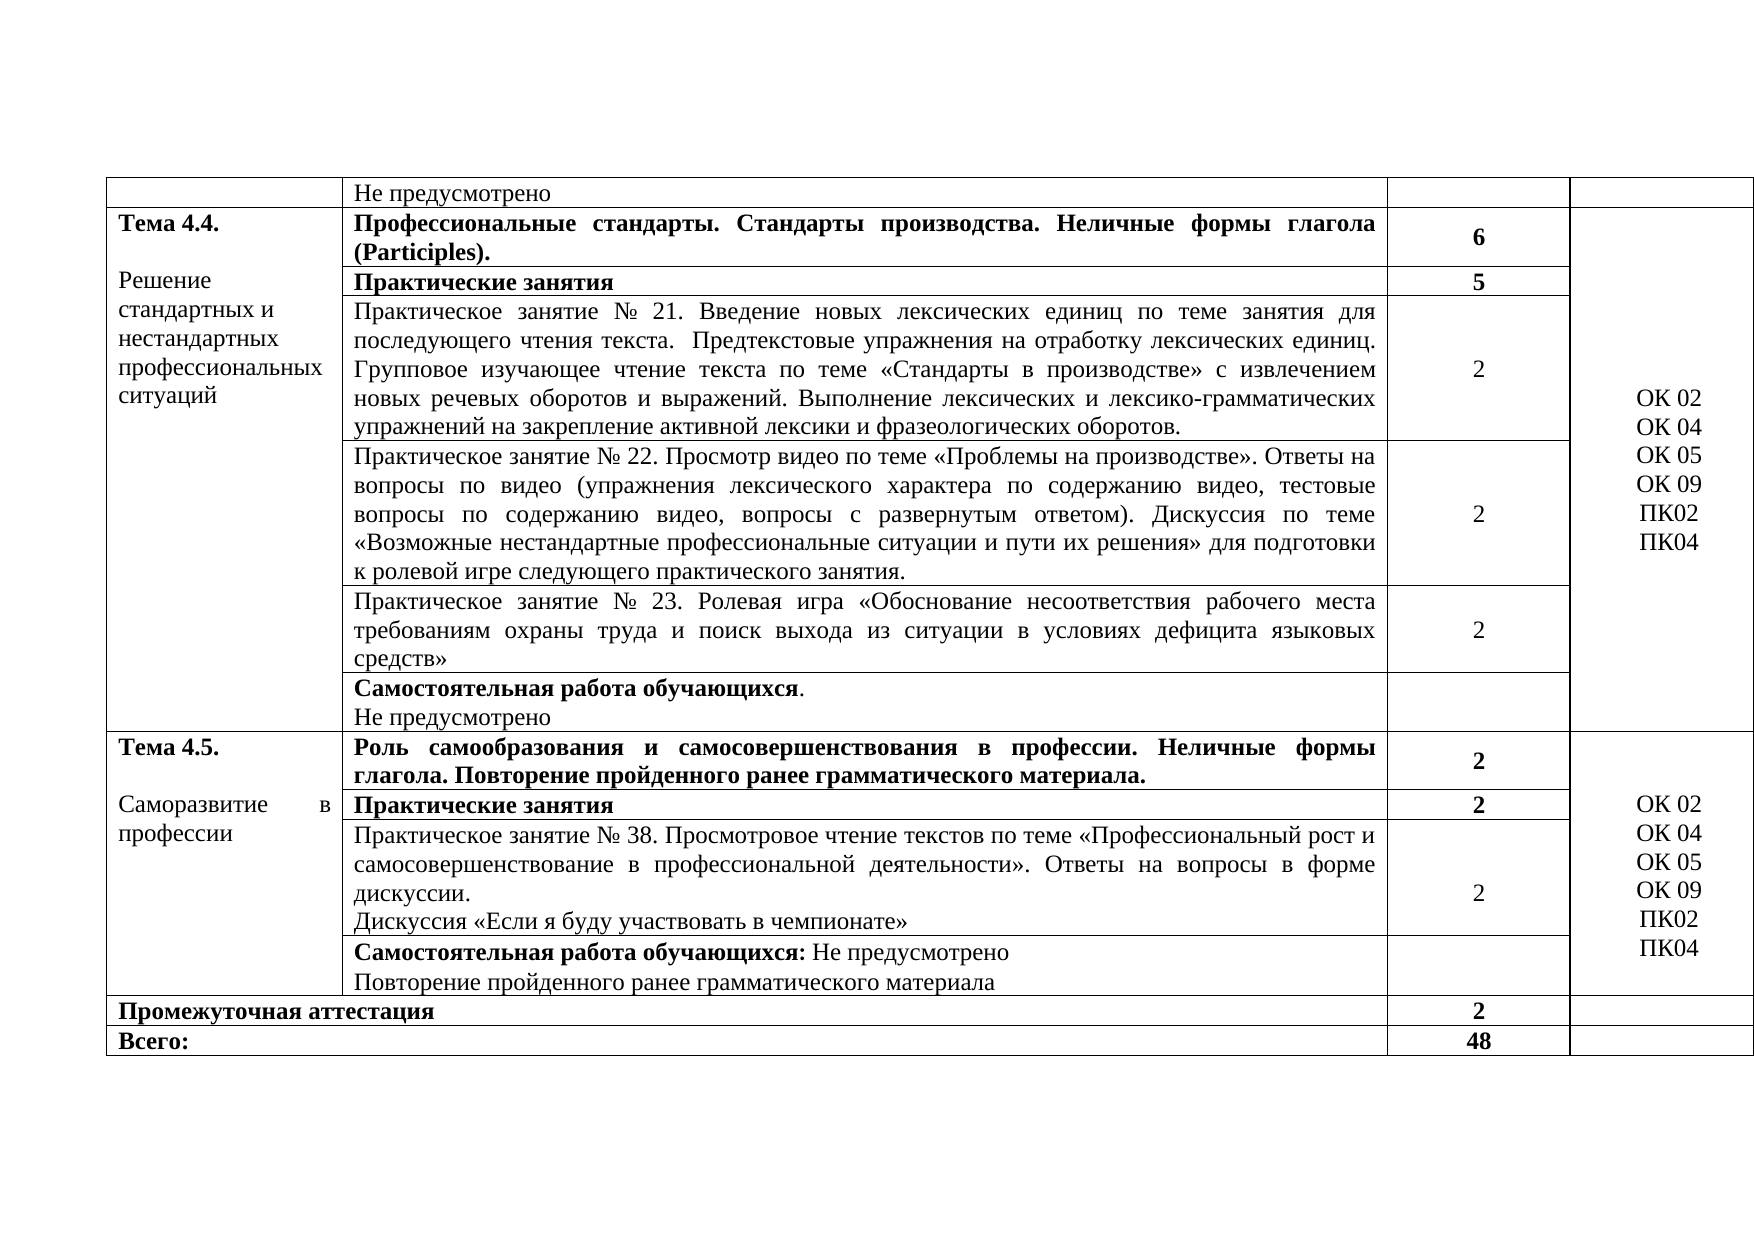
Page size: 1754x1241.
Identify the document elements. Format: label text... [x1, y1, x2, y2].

table_cell Практическое занятие № 38. Просмотровое чтение текстов по теме «Профессиональный рост и самосовершенствование в профессиональной деятельности». Ответы на вопросы в форме дискуссии. Дискуссия «Если я буду участвовать в чемпионате» [343, 820, 1387, 935]
table_cell Роль самообразования и самосовершенствования в профессии. Неличные формы глагола. Повторение пройденного ранее грамматического материала. [343, 732, 1387, 789]
table_cell Практическое занятие № 23. Ролевая игра «Обоснование несоответствия рабочего места требованиям охраны труда и поиск выхода из ситуации в условиях дефицита языковых средств» [343, 586, 1387, 672]
table_cell 48 [1388, 1026, 1569, 1055]
table_cell 5 [1388, 267, 1569, 295]
table_cell 2 [1388, 790, 1569, 819]
table_cell Практическое занятие № 21. Введение новых лексических единиц по теме занятия для последующего чтения текста. Предтекстовые упражнения на отработку лексических единиц. Групповое изучающее чтение текста по теме «Стандарты в производстве» с извлечением новых речевых оборотов и выражений. Выполнение лексических и лексико-грамматических упражнений на закрепление активной лексики и фразеологических оборотов. [343, 296, 1387, 440]
table_cell Всего: [107, 1026, 1387, 1055]
table_cell 2 [1388, 441, 1569, 585]
table_cell ОК 02 ОК 04 ОК 05 ОК 09 ПК02 ПК04 [1571, 732, 1753, 995]
table_cell Тема 4.5. Саморазвитие в профессии [107, 732, 342, 995]
table_cell [1388, 936, 1569, 995]
table_cell Практические занятия [343, 790, 1387, 819]
table_cell [1571, 1026, 1753, 1055]
table_cell 2 [1388, 996, 1569, 1025]
table_cell 2 [1388, 586, 1569, 672]
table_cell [343, 178, 1387, 207]
table_cell Промежуточная аттестация [107, 996, 1387, 1025]
table_cell Тема 4.4. Решение стандартных и нестандартных профессиональных ситуаций [107, 208, 342, 731]
table_cell 2 [1388, 296, 1569, 440]
table_cell Самостоятельная работа обучающихся: Не предусмотрено Повторение пройденного ранее грамматического материала [343, 936, 1387, 995]
table_cell ОК 02 ОК 04 ОК 05 ОК 09 ПК02 ПК04 [1571, 208, 1753, 731]
table_cell [1388, 673, 1569, 731]
table_cell 6 [1388, 208, 1569, 266]
table_cell [1388, 178, 1569, 207]
table_cell Практическое занятие № 22. Просмотр видео по теме «Проблемы на производстве». Ответы на вопросы по видео (упражнения лексического характера по содержанию видео, тестовые вопросы по содержанию видео, вопросы с развернутым ответом). Дискуссия по теме «Возможные нестандартные профессиональные ситуации и пути их решения» для подготовки к ролевой игре следующего практического занятия. [343, 441, 1387, 585]
table_cell Самостоятельная работа обучающихся. Не предусмотрено [343, 673, 1387, 731]
table_cell [1571, 996, 1753, 1025]
table_cell 2 [1388, 732, 1569, 789]
table_cell 2 [1388, 820, 1569, 935]
table_cell Профессиональные стандарты. Стандарты производства. Неличные формы глагола (Participles). [343, 208, 1387, 266]
table_cell Практические занятия [343, 267, 1387, 295]
